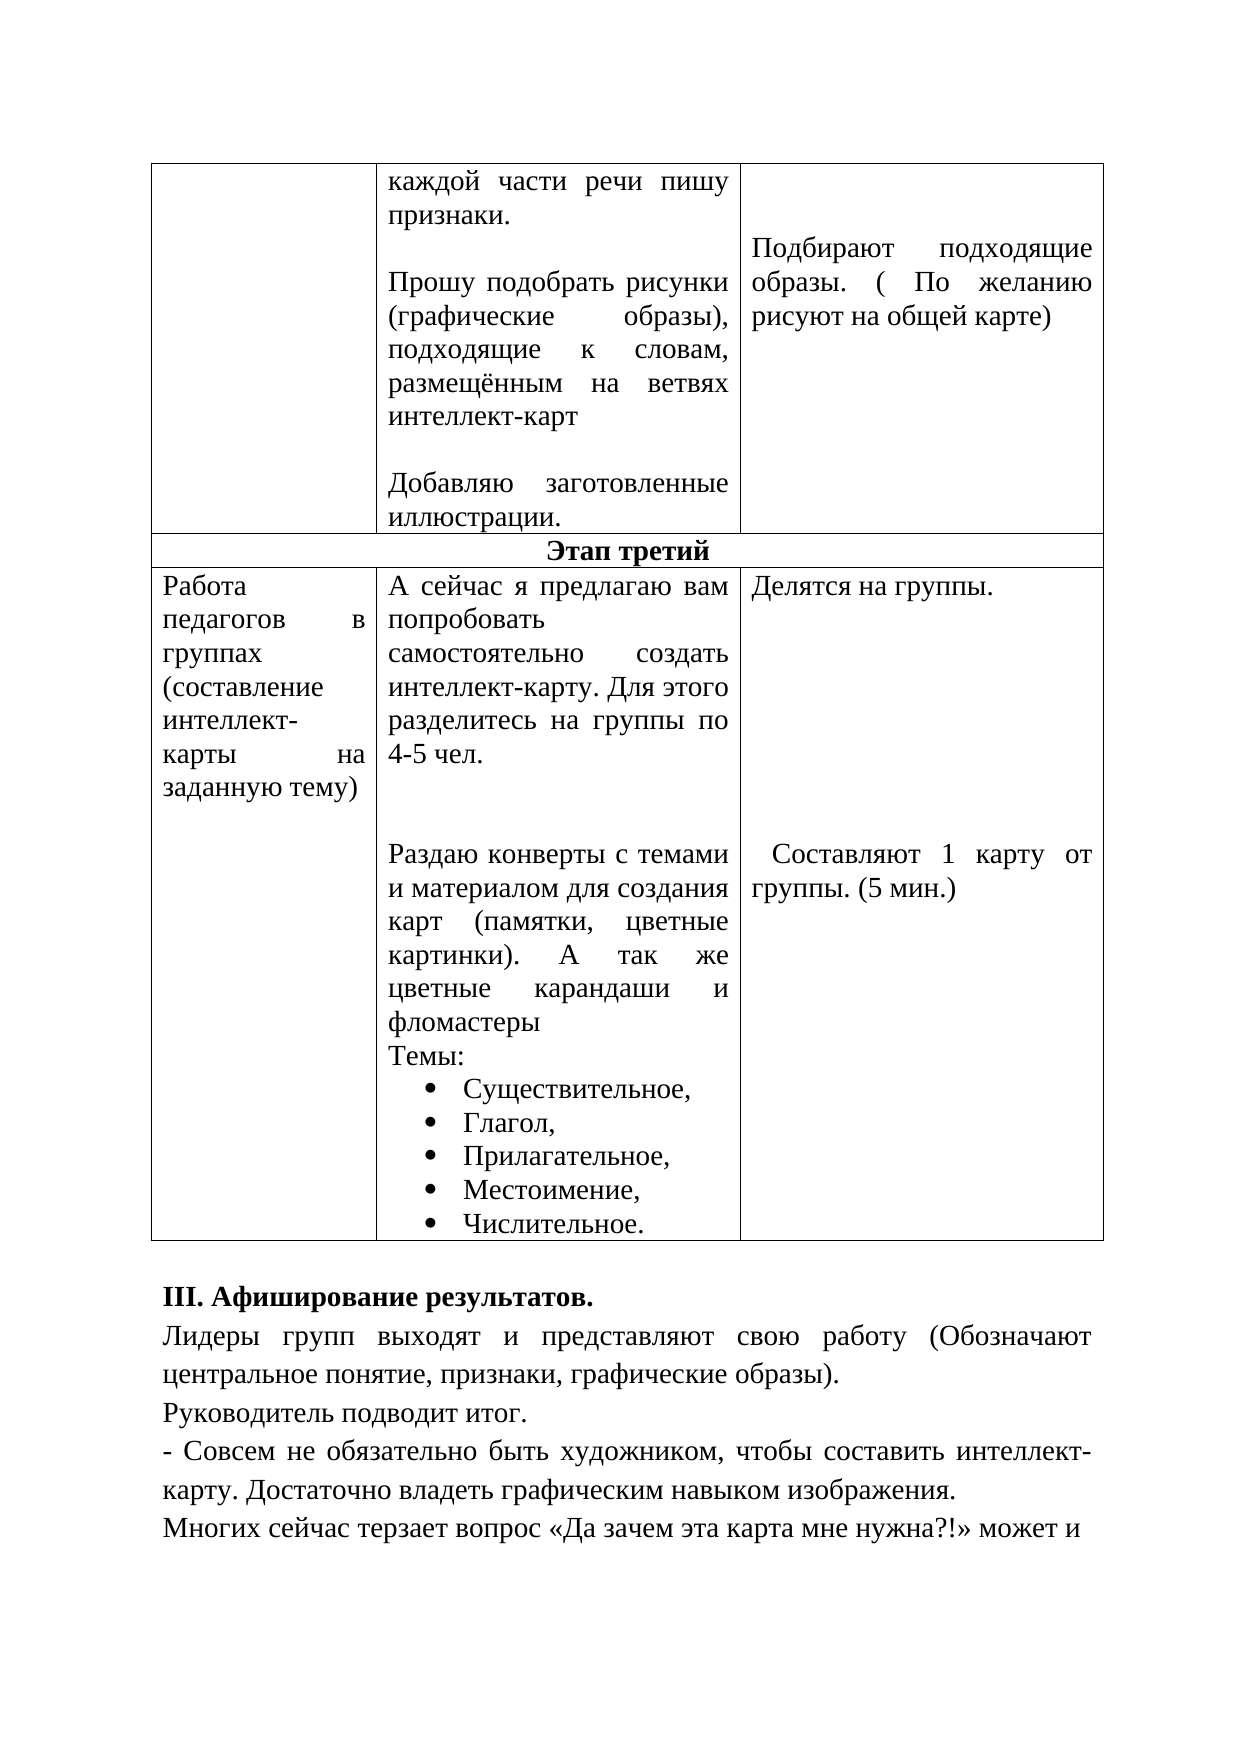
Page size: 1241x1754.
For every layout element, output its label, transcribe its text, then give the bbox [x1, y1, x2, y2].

text Лидеры групп выходят и представляют свою работу (Обозначают центральное понятие, признаки, графические образы). [162, 1318, 1093, 1390]
table_cell Работа педагогов в группах (составление интеллект-карты на заданную тему) [152, 568, 376, 1239]
text Руководитель подводит итог. [162, 1395, 1093, 1428]
table_cell Этап третий [152, 534, 1103, 567]
text - Совсем не обязательно быть художником, чтобы составить интеллект-карту. Достаточно владеть графическим навыком изображения. [162, 1433, 1093, 1505]
table_cell Делятся на группы. Составляют 1 карту от группы. (5 мин.) [741, 568, 1103, 1239]
table_cell А сейчас я предлагаю вам попробовать самостоятельно создать интеллект-карту. Для этого разделитесь на группы по 4-5 чел. Раздаю конверты с темами и материалом для создания карт (памятки, цветные картинки). А так же цветные карандаши и фломастеры Темы: Существительное, Глагол, Прилагательное, Местоимение, Числительное. [377, 568, 740, 1239]
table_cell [741, 164, 1103, 532]
text III. Афиширование результатов. [162, 1279, 1093, 1313]
text Многих сейчас терзает вопрос «Да зачем эта карта мне нужна?!» может и [162, 1510, 1093, 1544]
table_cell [152, 164, 376, 532]
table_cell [377, 164, 740, 532]
